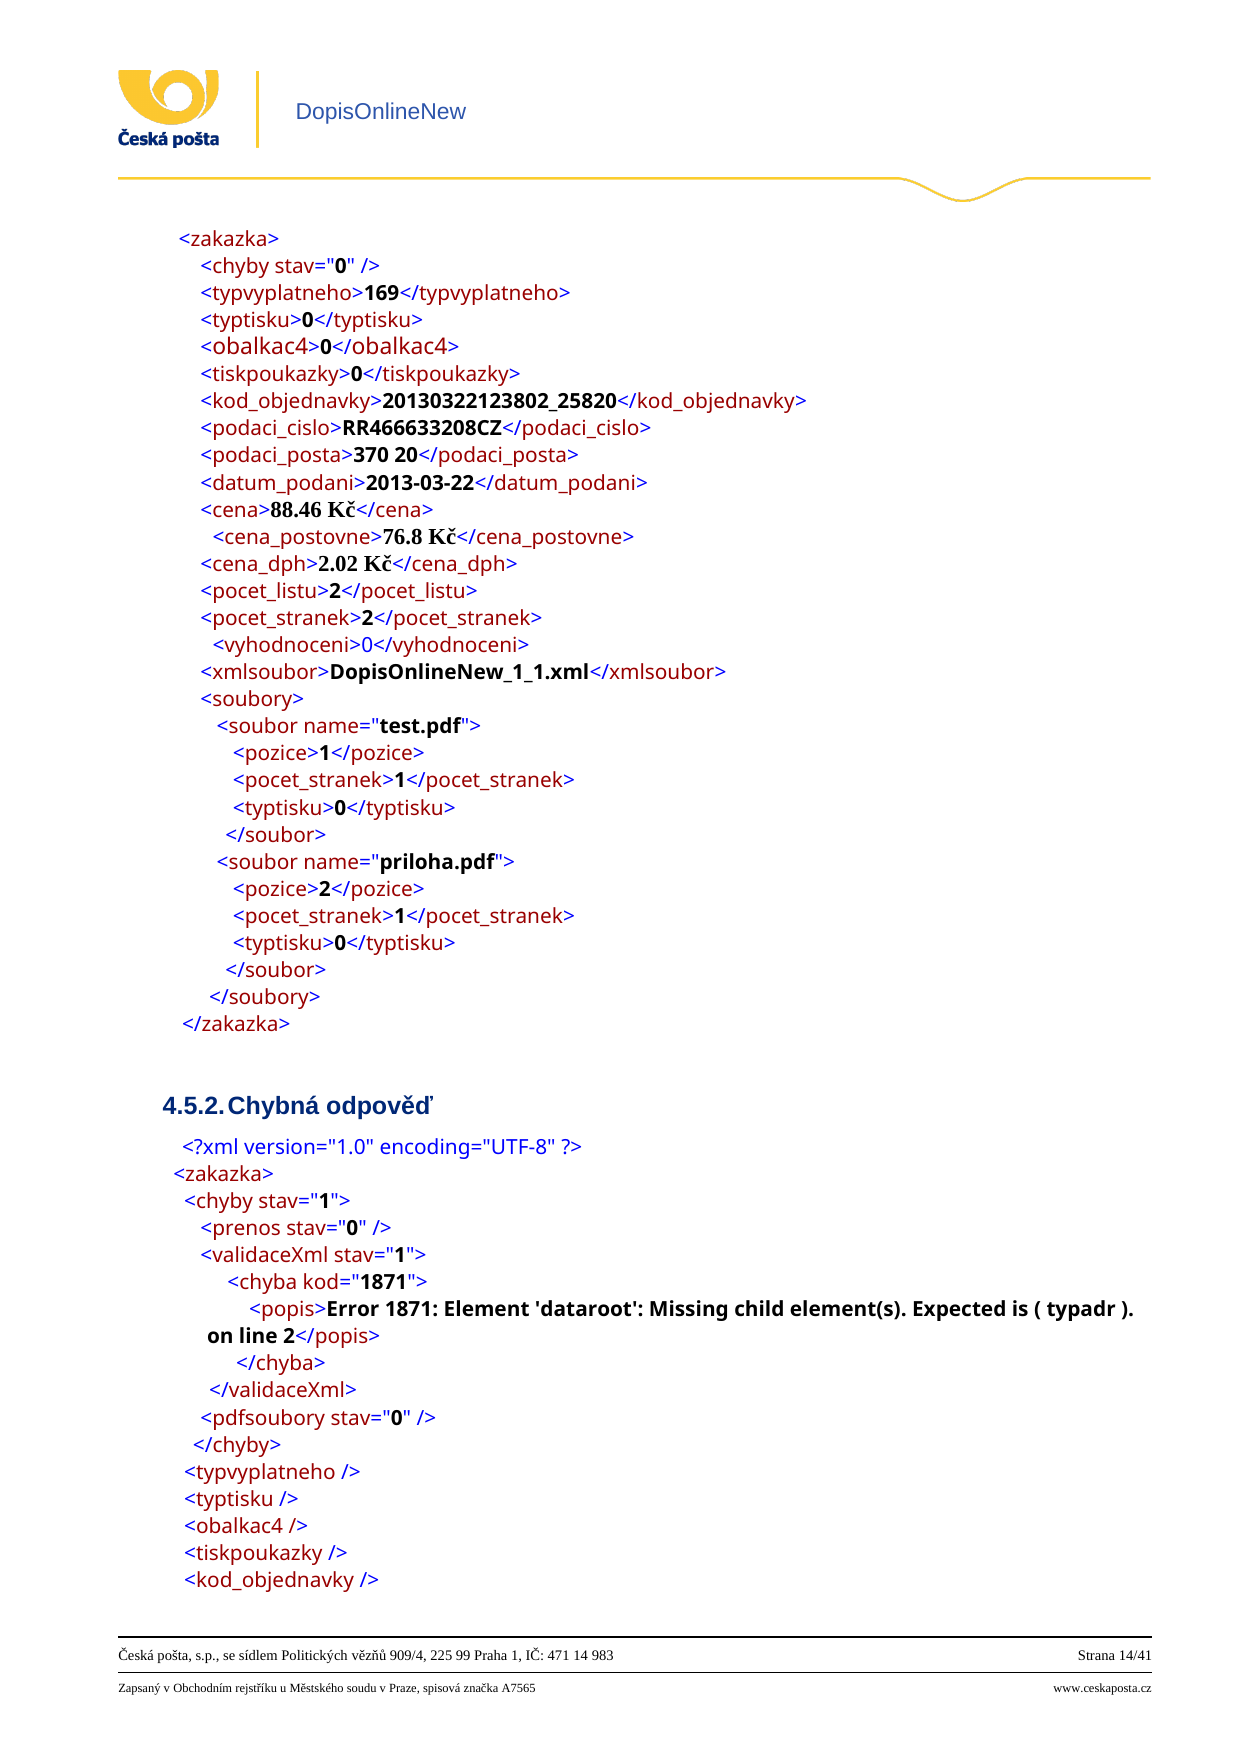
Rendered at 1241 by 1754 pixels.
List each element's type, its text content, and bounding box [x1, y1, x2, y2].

text <chyby stav="1"> [157, 1187, 1152, 1214]
text <vyhodnoceni>0</vyhodnoceni> [157, 631, 1152, 658]
text <obalkac4 /> [157, 1512, 1152, 1539]
text <soubor name="test.pdf"> [157, 712, 1152, 739]
text <cena>88.46 Kč</cena> [157, 495, 1152, 522]
text <cena_dph>2.02 Kč</cena_dph> [157, 549, 1152, 577]
text <xmlsoubor>DopisOnlineNew_1_1.xml</xmlsoubor> [157, 658, 1152, 685]
picture [118, 177, 1151, 202]
text <tiskpoukazky>0</tiskpoukazky> [157, 360, 1152, 387]
text <obalkac4>0</obalkac4> [157, 333, 1152, 360]
text <kod_objednavky>20130322123802_25820</kod_objednavky> [157, 387, 1152, 414]
text </chyby> [182, 1430, 1152, 1457]
text </validaceXml> [182, 1376, 1152, 1403]
text </zakazka> [182, 1010, 1152, 1037]
text <chyby stav="0" /> [157, 252, 1152, 279]
picture [118, 70, 219, 148]
text </chyba> [182, 1349, 1152, 1376]
text <soubory> [157, 685, 1152, 712]
text <pozice>2</pozice> [157, 874, 1152, 902]
text <pocet_stranek>1</pocet_stranek> [157, 902, 1152, 929]
subtitle Chybná odpověď [162, 1091, 1152, 1120]
text <prenos stav="0" /> [157, 1214, 1152, 1241]
text </soubor> [182, 820, 1152, 847]
text <popis>Error 1871: Element 'dataroot': Missing child element(s). Expected is ( typadr ). on line 2</popis> [157, 1295, 1152, 1349]
text <zakazka> [157, 224, 1152, 252]
text <pocet_stranek>2</pocet_stranek> [157, 604, 1152, 631]
text <?xml version="1.0" encoding="UTF-8" ?> [182, 1132, 1152, 1159]
text <podaci_cislo>RR466633208CZ</podaci_cislo> [157, 414, 1152, 441]
text <cena_postovne>76.8 Kč</cena_postovne> [207, 522, 1152, 549]
text <pocet_listu>2</pocet_listu> [157, 577, 1152, 604]
text <tiskpoukazky /> [157, 1539, 1152, 1566]
text <pozice>1</pozice> [157, 739, 1152, 766]
text <datum_podani>2013-03-22</datum_podani> [157, 468, 1152, 495]
text <typtisku>0</typtisku> [157, 793, 1152, 820]
text <typvyplatneho>169</typvyplatneho> [157, 279, 1152, 306]
text <typvyplatneho /> [157, 1457, 1152, 1484]
text <zakazka> [157, 1159, 1152, 1187]
text <pocet_stranek>1</pocet_stranek> [157, 766, 1152, 793]
text <kod_objednavky /> [157, 1566, 1152, 1593]
text <chyba kod="1871"> [157, 1268, 1152, 1295]
text </soubor> [182, 956, 1152, 983]
text <validaceXml stav="1"> [157, 1241, 1152, 1268]
text <typtisku>0</typtisku> [157, 929, 1152, 956]
text <podaci_posta>370 20</podaci_posta> [157, 441, 1152, 468]
text <soubor name="priloha.pdf"> [157, 847, 1152, 874]
text </soubory> [182, 983, 1152, 1010]
text <typtisku /> [157, 1484, 1152, 1512]
text <typtisku>0</typtisku> [157, 306, 1152, 333]
text <pdfsoubory stav="0" /> [157, 1403, 1152, 1430]
